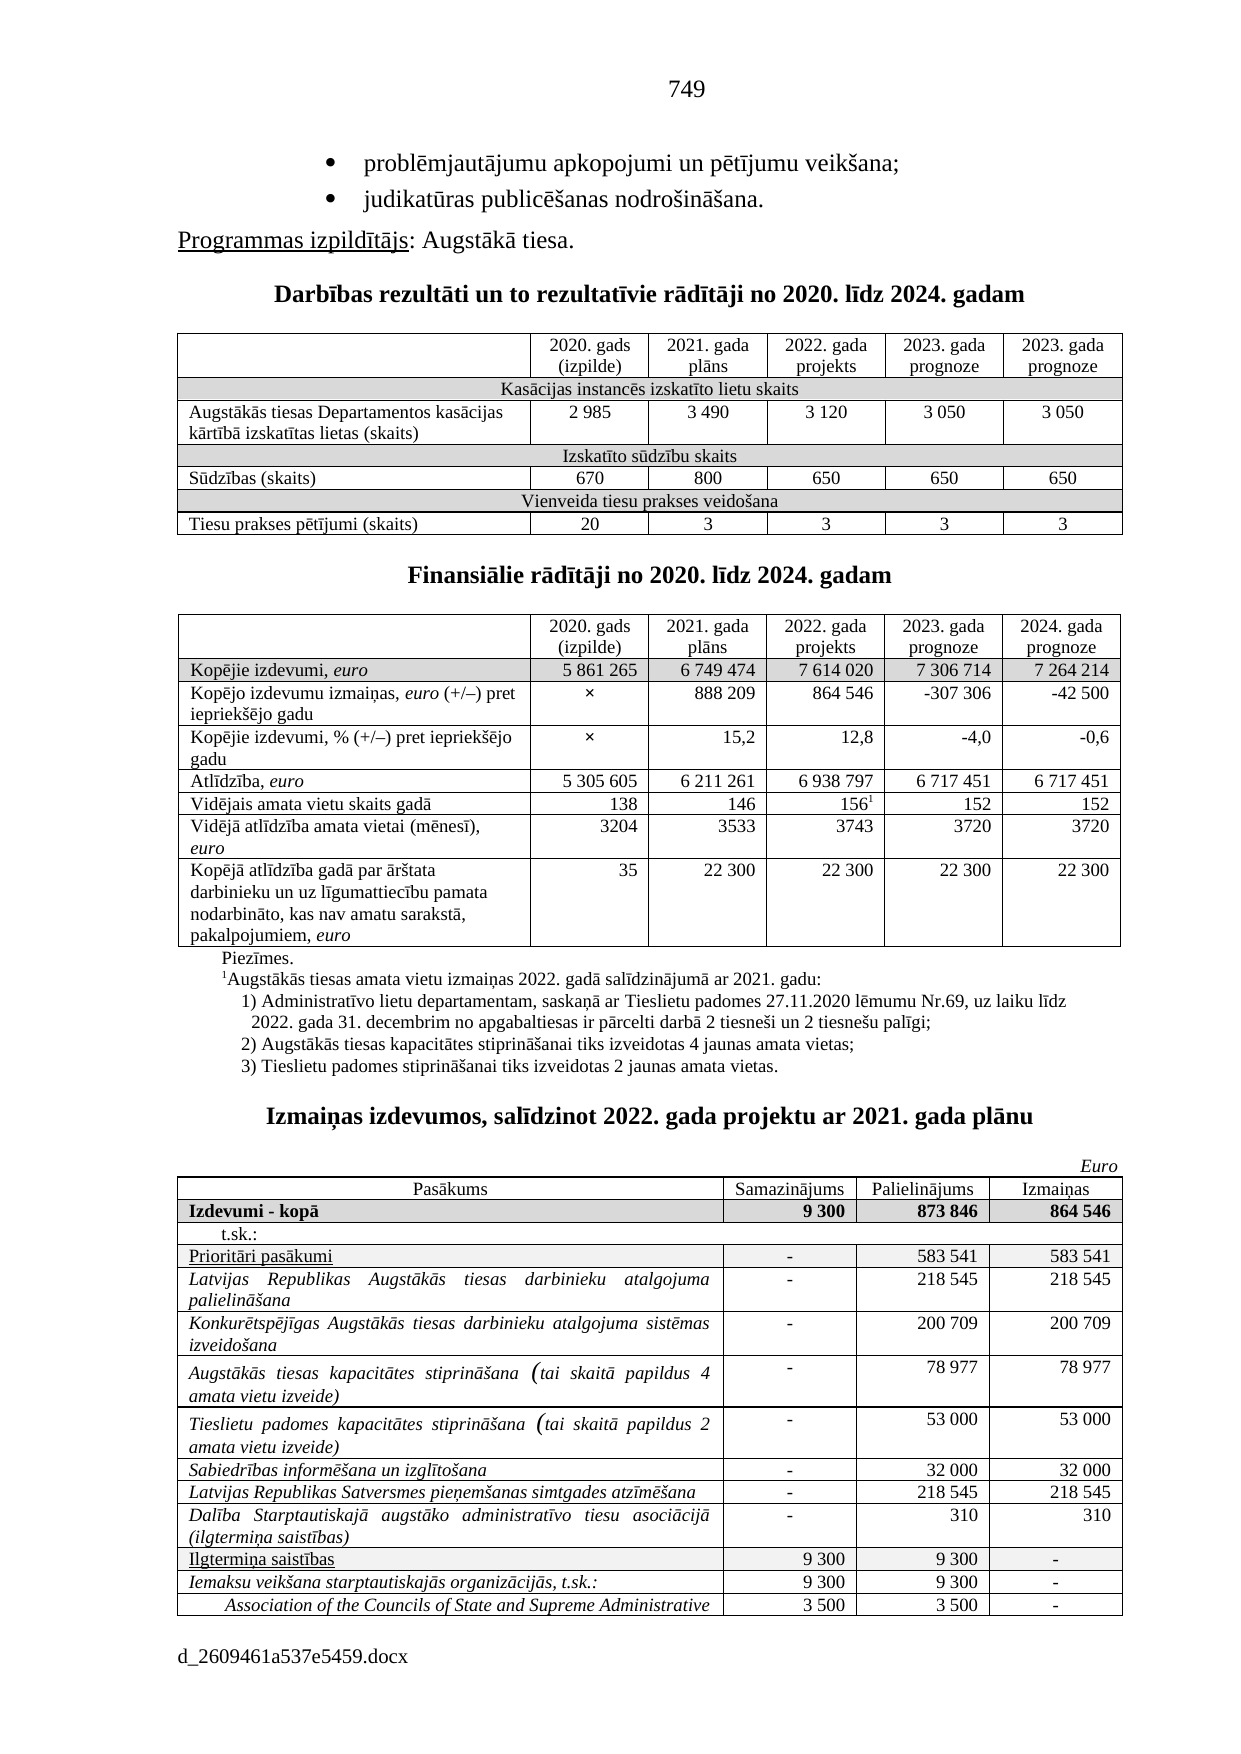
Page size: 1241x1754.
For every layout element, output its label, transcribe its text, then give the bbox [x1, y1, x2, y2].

table_cell 7 306 714 [885, 659, 1002, 681]
table_cell 15,2 [649, 726, 766, 769]
table_cell 3 [886, 513, 1003, 534]
table_cell -307 306 [885, 682, 1002, 725]
table_cell 3720 [885, 815, 1002, 858]
table_cell Dalība Starptautiskajā augstāko administratīvo tiesu asociācijā (ilgtermiņa saistības) [178, 1504, 723, 1547]
table_cell 670 [531, 467, 648, 489]
table_header Izmaiņas [990, 1178, 1122, 1199]
table_cell 800 [649, 467, 767, 489]
table_header 2022. gada projekts [768, 334, 885, 377]
table_cell Iemaksu veikšana starptautiskajās organizācijās, t.sk.: [178, 1571, 723, 1592]
table_header Palielinājums [857, 1178, 989, 1199]
table_cell - [724, 1481, 856, 1503]
text 1Augstākās tiesas amata vietu izmaiņas 2022. gadā salīdzinājumā ar 2021. gadu: [177, 968, 1122, 990]
table_cell 200 709 [990, 1312, 1122, 1355]
text Izmaiņas izdevumos, salīdzinot 2022. gada projektu ar 2021. gada plānu [177, 1101, 1122, 1130]
table_cell 3 500 [724, 1594, 856, 1615]
table_cell Izskatīto sūdzību skaits [178, 445, 1122, 466]
table_cell -42 500 [1003, 682, 1120, 725]
table_header 2023. gada prognoze [886, 334, 1003, 377]
table_cell -4,0 [885, 726, 1002, 769]
text Programmas izpildītājs: Augstākā tiesa. [177, 225, 1122, 254]
table_cell 32 000 [857, 1459, 989, 1480]
table_cell -0,6 [1003, 726, 1120, 769]
table_cell 6 749 474 [649, 659, 766, 681]
table_cell 3 490 [649, 401, 767, 444]
table_cell 6 211 261 [649, 770, 766, 792]
table_cell 864 546 [767, 682, 884, 725]
table_cell 650 [768, 467, 885, 489]
table_cell 138 [531, 793, 648, 814]
table_cell 9 300 [857, 1548, 989, 1570]
table_cell - [724, 1245, 856, 1267]
text Darbības rezultāti un to rezultatīvie rādītāji no 2020. līdz 2024. gadam [177, 279, 1122, 308]
table_cell 9 300 [724, 1571, 856, 1592]
table_cell 35 [531, 859, 648, 946]
text 3) Tieslietu padomes stiprināšanai tiks izveidotas 2 jaunas amata vietas. [236, 1054, 1122, 1076]
table_cell 3 050 [1004, 401, 1122, 444]
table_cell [178, 1594, 723, 1615]
table_cell - [724, 1408, 856, 1458]
table_cell 20 [531, 513, 648, 534]
table_cell Vienveida tiesu prakses veidošana [178, 490, 1122, 511]
table_cell - [990, 1594, 1122, 1615]
table_cell 5 305 605 [531, 770, 648, 792]
table_cell Tiesu prakses pētījumi (skaits) [178, 513, 530, 534]
table_header 2021. gada plāns [649, 334, 767, 377]
table_cell Sūdzības (skaits) [178, 467, 530, 489]
table_cell 22 300 [767, 859, 884, 946]
table_cell - [724, 1504, 856, 1547]
table_cell Vidējais amata vietu skaits gadā [179, 793, 530, 814]
table_cell - [724, 1459, 856, 1480]
table_cell 3743 [767, 815, 884, 858]
table_cell 9 300 [724, 1548, 856, 1570]
table_cell 1561 [767, 793, 884, 814]
table_cell 152 [885, 793, 1002, 814]
table_header 2021. gada plāns [649, 615, 766, 658]
table_header 2024. gada prognoze [1003, 615, 1120, 658]
table_cell - [724, 1312, 856, 1355]
table_cell 5 861 265 [531, 659, 648, 681]
table_cell - [724, 1268, 856, 1311]
table_cell - [724, 1356, 856, 1406]
table_cell 3 120 [768, 401, 885, 444]
table_header 2020. gads (izpilde) [531, 334, 648, 377]
table_cell 3 [768, 513, 885, 534]
table_cell 6 717 451 [1003, 770, 1120, 792]
table_cell × [531, 682, 648, 725]
table_cell 3 050 [886, 401, 1003, 444]
table_cell 7 264 214 [1003, 659, 1120, 681]
table_cell 6 717 451 [885, 770, 1002, 792]
table_cell Kopējie izdevumi, % (+/–) pret iepriekšējo gadu [179, 726, 530, 769]
table_header [179, 615, 530, 658]
table_cell 3204 [531, 815, 648, 858]
table_cell 152 [1003, 793, 1120, 814]
table_cell 888 209 [649, 682, 766, 725]
table_cell 12,8 [767, 726, 884, 769]
table_cell 218 545 [857, 1268, 989, 1311]
table_cell 22 300 [649, 859, 766, 946]
table_cell 200 709 [857, 1312, 989, 1355]
table_cell Sabiedrības informēšana un izglītošana [178, 1459, 723, 1480]
table_cell t.sk.: [178, 1223, 1122, 1244]
table_cell 3 500 [857, 1594, 989, 1615]
table_cell 3 [1004, 513, 1122, 534]
table_cell 53 000 [990, 1408, 1122, 1458]
table_cell 218 545 [990, 1268, 1122, 1311]
table_cell Kopējie izdevumi, euro [179, 659, 530, 681]
table_cell Konkurētspējīgas Augstākās tiesas darbinieku atalgojuma sistēmas izveidošana [178, 1312, 723, 1355]
table_cell 9 300 [724, 1200, 856, 1222]
list judikatūras publicēšanas nodrošināšana. [326, 184, 1122, 213]
table_cell 22 300 [885, 859, 1002, 946]
table_cell 146 [649, 793, 766, 814]
text 1) Administratīvo lietu departamentam, saskaņā ar Tieslietu padomes 27.11.2020 lēmumu Nr.69, uz laiku līdz 2022. gada 31. decembrim no apgabaltiesas ir pārcelti darbā 2 tiesneši un 2 tiesnešu palīgi; [236, 990, 1122, 1033]
table_cell 3 [649, 513, 767, 534]
table_cell 3533 [649, 815, 766, 858]
table_cell 32 000 [990, 1459, 1122, 1480]
table_cell 7 614 020 [767, 659, 884, 681]
table_cell Ilgtermiņa saistības [178, 1548, 723, 1570]
table_cell Atlīdzība, euro [179, 770, 530, 792]
table_header Samazinājums [724, 1178, 856, 1199]
table_header 2023. gada prognoze [1004, 334, 1122, 377]
table_header 2022. gada projekts [767, 615, 884, 658]
text Euro [1002, 1155, 1122, 1176]
table_cell 864 546 [990, 1200, 1122, 1222]
table_cell Vidējā atlīdzība amata vietai (mēnesī), euro [179, 815, 530, 858]
table_cell 650 [1004, 467, 1122, 489]
list problēmjautājumu apkopojumi un pētījumu veikšana; [326, 148, 1122, 176]
table_header Pasākums [178, 1178, 723, 1199]
text Finansiālie rādītāji no 2020. līdz 2024. gadam [177, 560, 1122, 589]
table_cell 310 [857, 1504, 989, 1547]
table_cell Kasācijas instancēs izskatīto lietu skaits [178, 378, 1122, 399]
table_cell 583 541 [857, 1245, 989, 1267]
table_cell 310 [990, 1504, 1122, 1547]
text Piezīmes. [177, 947, 1122, 968]
table_header [178, 334, 530, 377]
table_cell 6 938 797 [767, 770, 884, 792]
table_cell 22 300 [1003, 859, 1120, 946]
table_cell - [990, 1548, 1122, 1570]
table_cell 78 977 [990, 1356, 1122, 1406]
table_header 2020. gads (izpilde) [531, 615, 648, 658]
table_cell Prioritāri pasākumi [178, 1245, 723, 1267]
table_cell 583 541 [990, 1245, 1122, 1267]
table_cell 218 545 [990, 1481, 1122, 1503]
table_cell Latvijas Republikas Augstākās tiesas darbinieku atalgojuma palielināšana [178, 1268, 723, 1311]
table_cell Kopējo izdevumu izmaiņas, euro (+/–) pret iepriekšējo gadu [179, 682, 530, 725]
table_cell Tieslietu padomes kapacitātes stiprināšana (tai skaitā papildus 2 amata vietu izveide) [178, 1408, 723, 1458]
table_header 2023. gada prognoze [885, 615, 1002, 658]
table_cell 78 977 [857, 1356, 989, 1406]
table_cell Kopējā atlīdzība gadā par ārštata darbinieku un uz līgumattiecību pamata nodarbināto, kas nav amatu sarakstā, pakalpojumiem, euro [179, 859, 530, 946]
table_cell 873 846 [857, 1200, 989, 1222]
table_cell Augstākās tiesas Departamentos kasācijas kārtībā izskatītas lietas (skaits) [178, 401, 530, 444]
table_cell × [531, 726, 648, 769]
table_cell 9 300 [857, 1571, 989, 1592]
table_cell 3720 [1003, 815, 1120, 858]
table_cell 2 985 [531, 401, 648, 444]
table_cell 218 545 [857, 1481, 989, 1503]
table_cell - [990, 1571, 1122, 1592]
table_cell 650 [886, 467, 1003, 489]
table_cell Izdevumi - kopā [178, 1200, 723, 1222]
table_cell Latvijas Republikas Satversmes pieņemšanas simtgades atzīmēšana [178, 1481, 723, 1503]
text 2) Augstākās tiesas kapacitātes stiprināšanai tiks izveidotas 4 jaunas amata vietas; [236, 1033, 1122, 1054]
table_cell Augstākās tiesas kapacitātes stiprināšana (tai skaitā papildus 4 amata vietu izveide) [178, 1356, 723, 1406]
table_cell 53 000 [857, 1408, 989, 1458]
